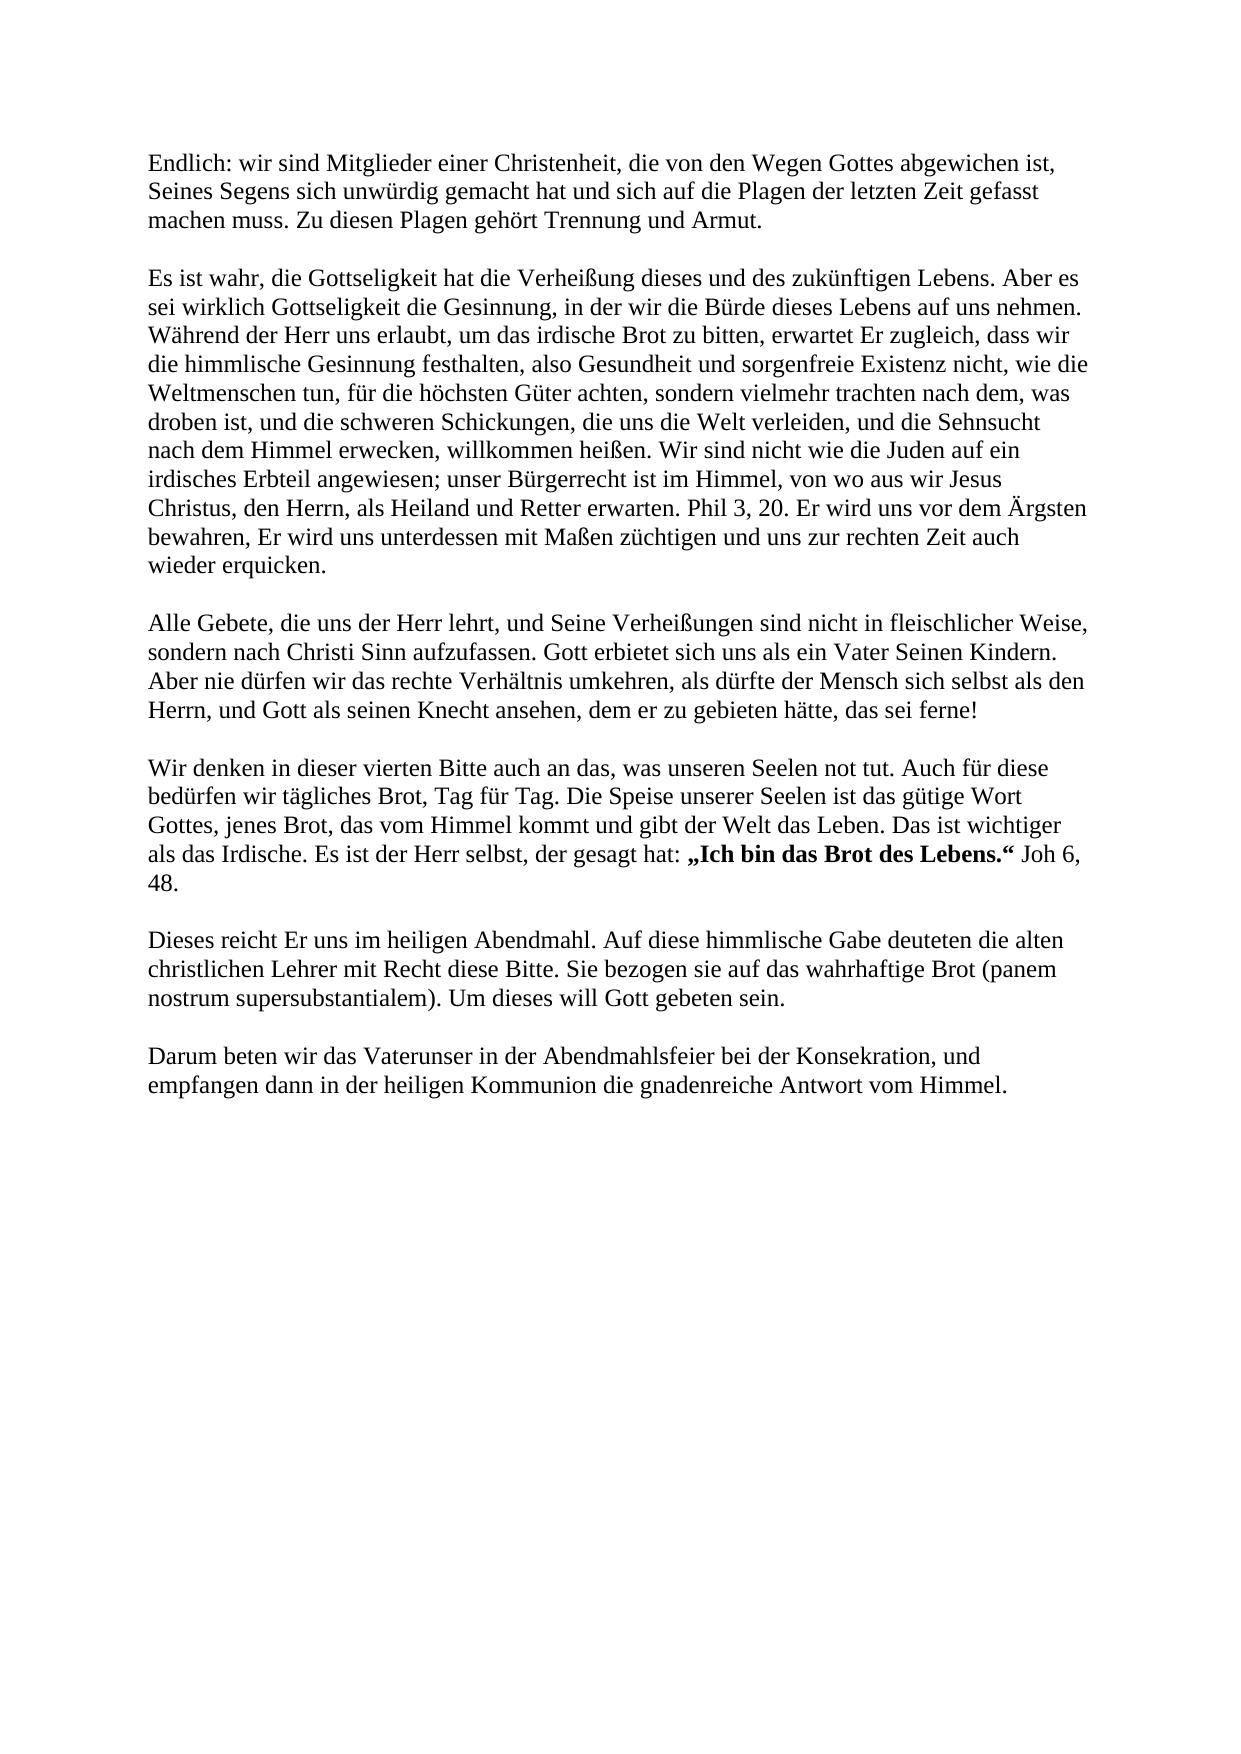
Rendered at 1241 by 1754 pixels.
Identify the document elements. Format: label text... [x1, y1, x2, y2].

text Alle Gebete, die uns der Herr lehrt, und Seine Verheißungen sind nicht in fleischlicher Weise, sondern nach Christi Sinn aufzufassen. Gott erbietet sich uns als ein Vater Seinen Kindern. Aber nie dürfen wir das rechte Verhältnis umkehren, als dürfte der Mensch sich selbst als den Herrn, und Gott als seinen Knecht ansehen, dem er zu gebieten hätte, das sei ferne! [148, 608, 1093, 723]
text Es ist wahr, die Gottseligkeit hat die Verheißung dieses und des zukünftigen Lebens. Aber es sei wirklich Gottseligkeit die Gesinnung, in der wir die Bürde dieses Lebens auf uns nehmen. Während der Herr uns erlaubt, um das irdische Brot zu bitten, erwartet Er zugleich, dass wir die himmlische Gesinnung festhalten, also Gesundheit und sorgenfreie Existenz nicht, wie die Weltmenschen tun, für die höchsten Güter achten, sondern vielmehr trachten nach dem, was droben ist, und die schweren Schickungen, die uns die Welt verleiden, und die Sehnsucht nach dem Himmel erwecken, willkommen heißen. Wir sind nicht wie die Juden auf ein irdisches Erbteil angewiesen; unser Bürgerrecht ist im Himmel, von wo aus wir Jesus Christus, den Herrn, als Heiland und Retter erwarten. Phil 3, 20. Er wird uns vor dem Ärgsten bewahren, Er wird uns unterdessen mit Maßen züchtigen und uns zur rechten Zeit auch wieder erquicken. [148, 263, 1093, 579]
text Wir denken in dieser vierten Bitte auch an das, was unseren Seelen not tut. Auch für diese bedürfen wir tägliches Brot, Tag für Tag. Die Speise unserer Seelen ist das gütige Wort Gottes, jenes Brot, das vom Himmel kommt und gibt der Welt das Leben. Das ist wichtiger als das Irdische. Es ist der Herr selbst, der gesagt hat: „Ich bin das Brot des Lebens.“ Joh 6, 48. [148, 753, 1093, 896]
text Darum beten wir das Vaterunser in der Abendmahlsfeier bei der Konsekration, und empfangen dann in der heiligen Kommunion die gnadenreiche Antwort vom Himmel. [148, 1041, 1093, 1098]
text Endlich: wir sind Mitglieder einer Christenheit, die von den Wegen Gottes abgewichen ist, Seines Segens sich unwürdig gemacht hat und sich auf die Plagen der letzten Zeit gefasst machen muss. Zu diesen Plagen gehört Trennung und Armut. [148, 148, 1093, 234]
text Dieses reicht Er uns im heiligen Abendmahl. Auf diese himmlische Gabe deuteten die alten christlichen Lehrer mit Recht diese Bitte. Sie bezogen sie auf das wahrhaftige Brot (panem nostrum supersubstantialem). Um dieses will Gott gebeten sein. [148, 926, 1093, 1012]
